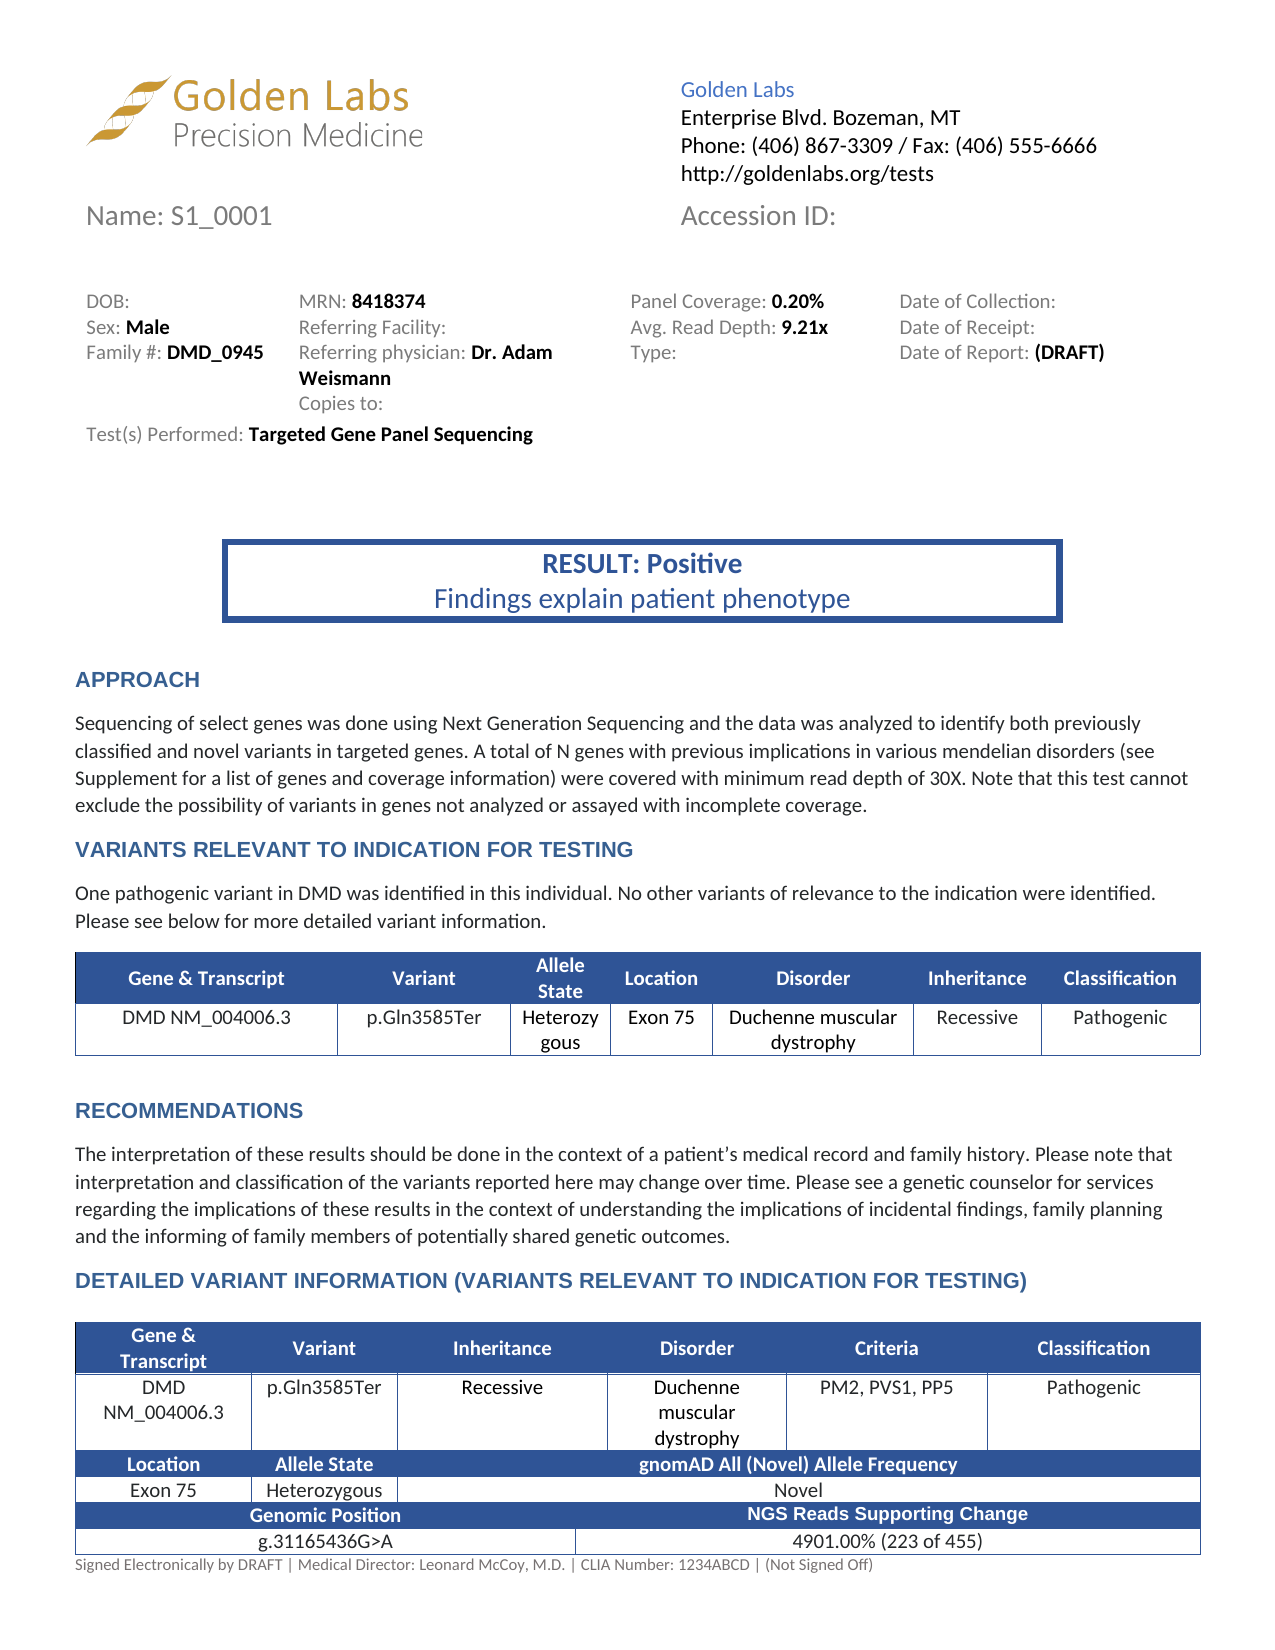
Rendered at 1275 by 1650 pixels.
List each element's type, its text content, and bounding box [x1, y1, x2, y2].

picture [85, 75, 423, 147]
table_cell Exon 75 [611, 1004, 712, 1055]
table_header Variant [252, 1323, 397, 1373]
table_cell Recessive [914, 1004, 1041, 1055]
table_cell Novel [398, 1477, 1200, 1502]
table_cell Recessive [398, 1375, 607, 1450]
table_header MRN: 8418374 Referring Facility: Referring physician: Dr. Adam Weismann Copies to: [288, 289, 619, 422]
table_header Classification [988, 1323, 1200, 1373]
table_cell NGS Reads Supporting Change [576, 1503, 1200, 1528]
table_cell Location [76, 1451, 251, 1476]
table_cell Heterozygous [252, 1477, 397, 1502]
text The interpretation of these results should be done in the context of a patient’s medical record and family history. Please note that interpretation and classification of the variants reported here may change over time. Please see a genetic counselor for services regarding the implications of these results in the context of understanding the implications of incidental findings, family planning and the informing of family members of potentially shared genetic outcomes. [75, 1142, 1200, 1249]
table_header Location [611, 953, 712, 1003]
table_header Allele State [511, 953, 610, 1003]
table_cell Allele State [252, 1451, 397, 1476]
table_header Classification [1042, 953, 1200, 1003]
table_header Date of Collection: Date of Receipt: Date of Report: (DRAFT) [888, 289, 1199, 422]
table_header Criteria [787, 1323, 987, 1373]
table_cell PM2, PVS1, PP5 [787, 1375, 987, 1450]
table_cell Genomic Position [76, 1503, 575, 1528]
text One pathogenic variant in DMD was identified in this individual. No other variants of relevance to the indication were identified. Please see below for more detailed variant information. [75, 881, 1200, 933]
table_cell Duchenne muscular dystrophy [713, 1004, 913, 1055]
table_cell gnomAD All (Novel) Allele Frequency [398, 1451, 1200, 1476]
table_cell Heterozygous [511, 1004, 610, 1055]
table_header Inheritance [914, 953, 1041, 1003]
text VARIANTS RELEVANT TO INDICATION FOR TESTING [75, 837, 1200, 862]
table_header Variant [338, 953, 510, 1003]
table_header Gene & Transcript [76, 953, 337, 1003]
table_header Inheritance [398, 1323, 607, 1373]
table_cell Pathogenic [988, 1375, 1200, 1450]
table_header RESULT: Positive Findings explain patient phenotype [228, 545, 1056, 616]
text APPROACH [75, 667, 1200, 692]
table_cell 4901.00% (223 of 455) [576, 1529, 1200, 1554]
table_cell g.31165436G>A [76, 1529, 575, 1554]
text DETAILED VARIANT INFORMATION (VARIANTS RELEVANT TO INDICATION FOR TESTING) [75, 1268, 1200, 1293]
table_cell p.Gln3585Ter [252, 1375, 397, 1450]
table_cell p.Gln3585Ter [338, 1004, 510, 1055]
table_cell Duchenne muscular dystrophy [608, 1375, 786, 1450]
table_header DOB: Sex: Male Family #: DMD_0945 [75, 289, 287, 422]
table_cell Pathogenic [1042, 1003, 1200, 1055]
text RECOMMENDATIONS [75, 1098, 1200, 1123]
table_cell Test(s) Performed: Targeted Gene Panel Sequencing [75, 422, 1199, 495]
table_cell DMD NM_004006.3 [76, 1375, 251, 1450]
text Sequencing of select genes was done using Next Generation Sequencing and the data was analyzed to identify both previously classified and novel variants in targeted genes. A total of N genes with previous implications in various mendelian disorders (see Supplement for a list of genes and coverage information) were covered with minimum read depth of 30X. Note that this test cannot exclude the possibility of variants in genes not analyzed or assayed with incomplete coverage. [75, 710, 1200, 818]
table_header Disorder [713, 953, 913, 1003]
table_header Gene & Transcript [76, 1323, 251, 1373]
table_header Panel Coverage: 0.20% Avg. Read Depth: 9.21x Type: [619, 289, 888, 422]
table_header Disorder [608, 1323, 786, 1373]
table_cell Exon 75 [76, 1477, 251, 1502]
table_cell DMD NM_004006.3 [76, 1004, 337, 1055]
